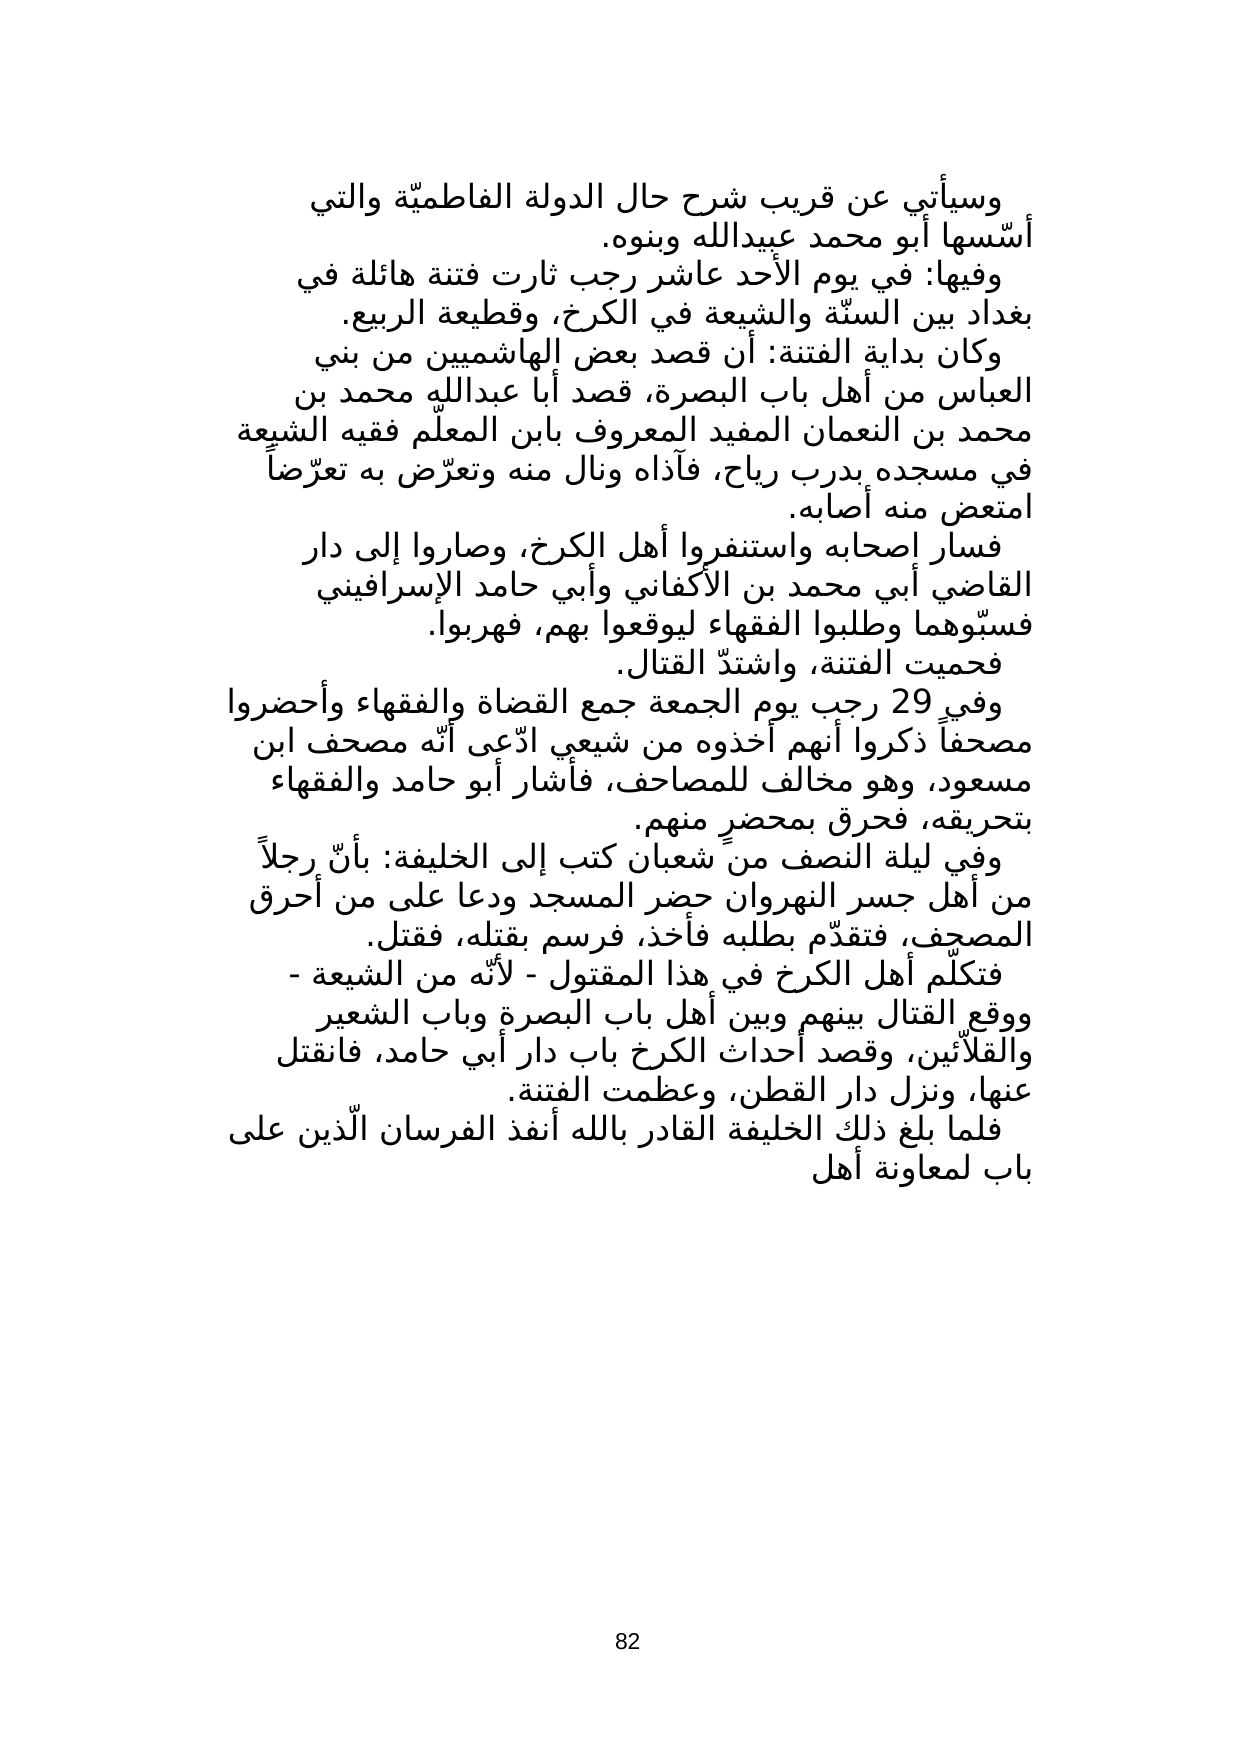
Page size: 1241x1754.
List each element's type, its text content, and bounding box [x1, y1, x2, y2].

text وفيها: في يوم الأحد عاشر رجب ثارت فتنة هائلة في بغداد بين السنّة والشيعة في الكرخ، وقطيعة الربيع. [222, 255, 1033, 333]
text فحميت الفتنة، واشتدّ القتال. [222, 643, 1033, 682]
text فلما بلغ ذلك الخليفة القادر بالله أنفذ الفرسان الّذين على باب لمعاونة أهل [222, 1110, 1033, 1187]
text فتكلّم أهل الكرخ في هذا المقتول - لأنّه من الشيعة - ووقع القتال بينهم وبين أهل باب البصرة وباب الشعير والقلاّئين، وقصد أحداث الكرخ باب دار أبي حامد، فانقتل عنها، ونزل دار القطن، وعظمت الفتنة. [222, 954, 1033, 1110]
text وسيأتي عن قريب شرح حال الدولة الفاطميّة والتي أسّسها أبو محمد عبيدالله وبنوه. [222, 177, 1033, 255]
text فسار اصحابه واستنفروا أهل الكرخ، وصاروا إلى دار القاضي أبي محمد بن الأكفاني وأبي حامد الإسرافيني فسبّوهما وطلبوا الفقهاء ليوقعوا بهم، فهربوا. [222, 527, 1033, 643]
text وفي 29 رجب يوم الجمعة جمع القضاة والفقهاء وأحضروا مصحفاً ذكروا أنهم أخذوه من شيعي ادّعى أنّه مصحف ابن مسعود، وهو مخالف للمصاحف، فأشار أبو حامد والفقهاء بتحريقه، فحرق بمحضرٍ منهم. [222, 682, 1033, 838]
text وكان بداية الفتنة: أن قصد بعض الهاشميين من بني العباس من أهل باب البصرة، قصد أبا عبدالله محمد بن محمد بن النعمان المفيد المعروف بابن المعلّم فقيه الشيعة في مسجده بدرب رياح، فآذاه ونال منه وتعرّض به تعرّضاً امتعض منه أصابه. [222, 333, 1033, 527]
text وفي ليلة النصف من شعبان كتب إلى الخليفة: بأنّ رجلاً من أهل جسر النهروان حضر المسجد ودعا على من أحرق المصحف، فتقدّم بطلبه فأخذ، فرسم بقتله، فقتل. [222, 838, 1033, 954]
